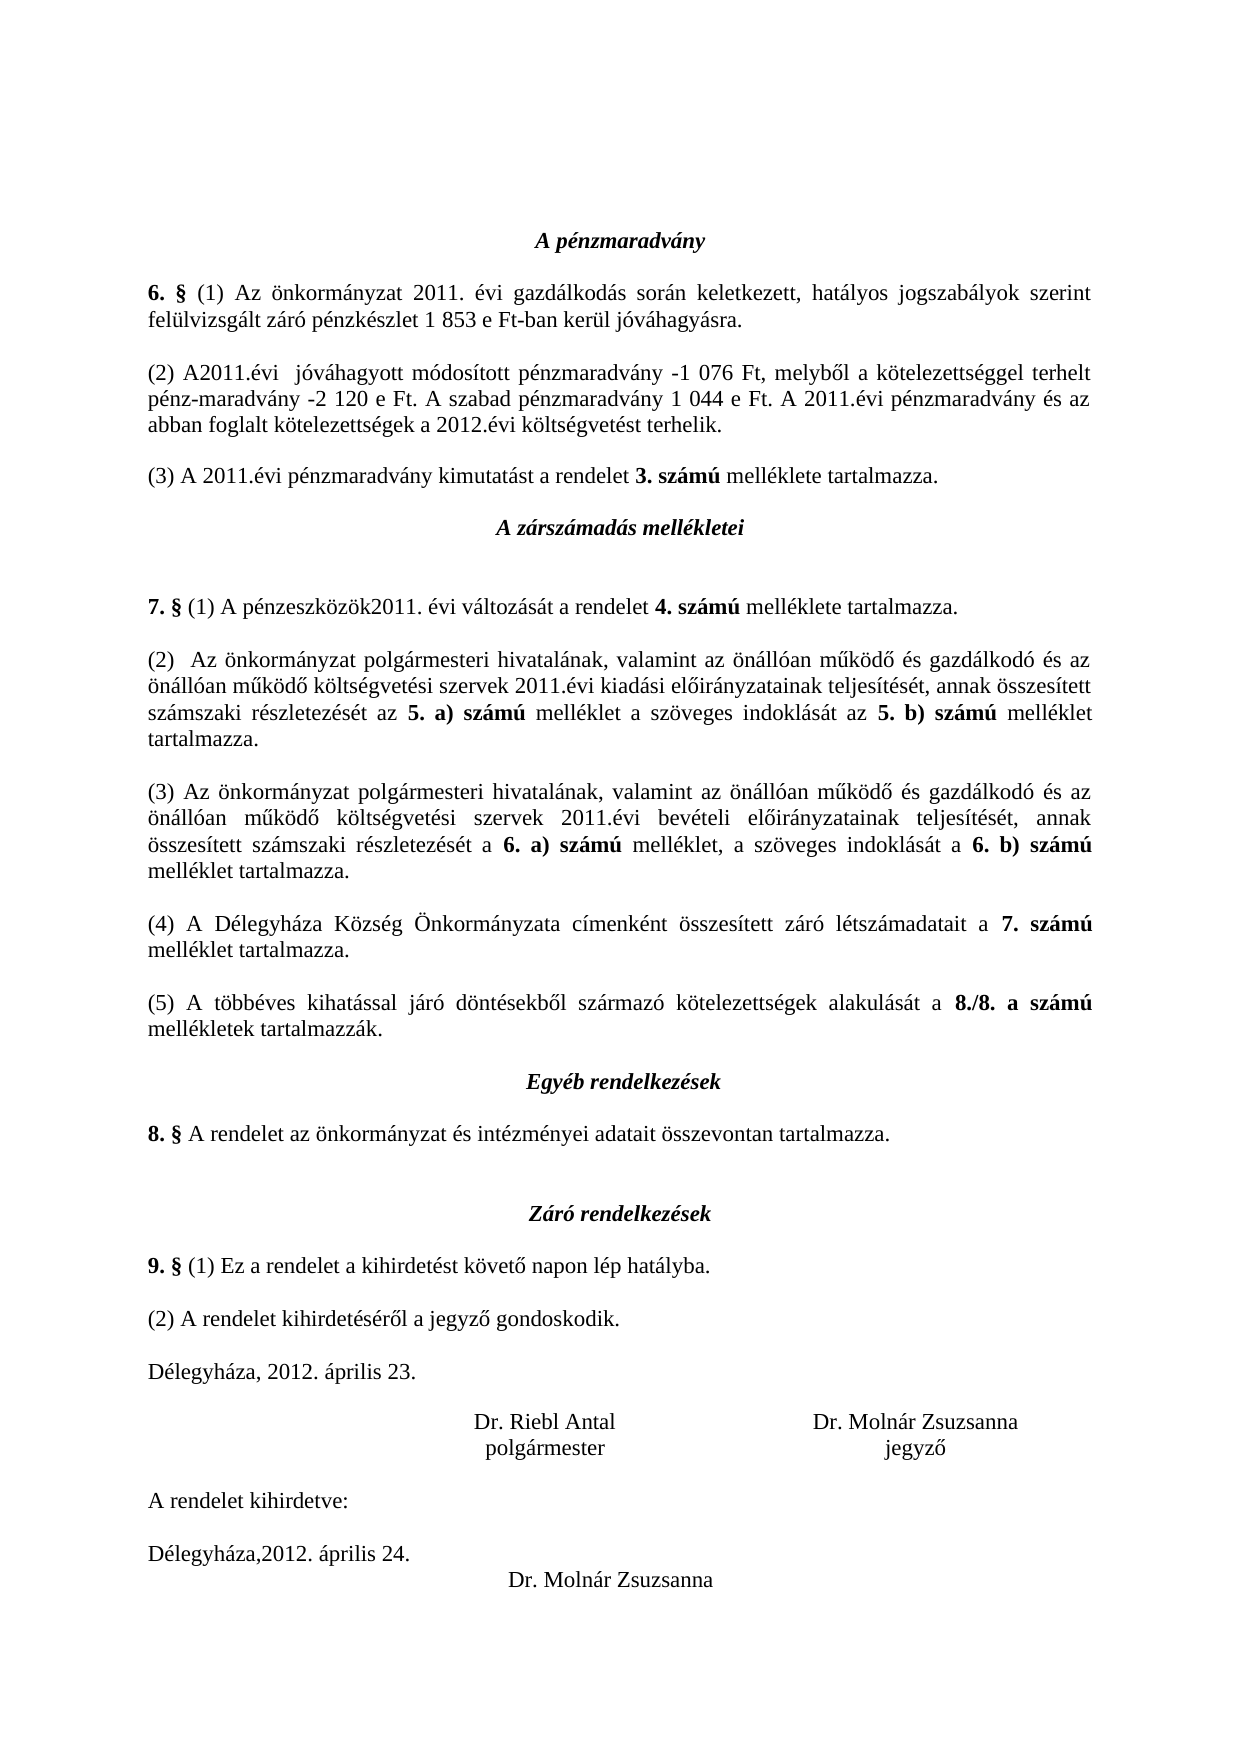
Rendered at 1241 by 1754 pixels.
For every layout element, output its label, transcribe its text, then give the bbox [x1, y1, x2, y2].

text (3) A 2011.évi pénzmaradvány kimutatást a rendelet 3. számú melléklete tartalmazza. [148, 462, 1092, 488]
text Záró rendelkezések [148, 1199, 1092, 1226]
text Dr. Molnár Zsuzsanna [148, 1566, 1092, 1593]
text Egyéb rendelkezések [148, 1068, 1092, 1094]
text 8. § A rendelet az önkormányzat és intézményei adatait összevontan tartalmazza. [148, 1121, 1092, 1147]
text A rendelet kihirdetve: [148, 1487, 1092, 1513]
text (2) A rendelet kihirdetéséről a jegyző gondoskodik. [148, 1305, 1092, 1331]
text (3) Az önkormányzat polgármesteri hivatalának, valamint az önállóan működő és gazdálkodó és az önállóan működő költségvetési szervek 2011.évi bevételi előirányzatainak teljesítését, annak összesített számszaki részletezését a 6. a) számú melléklet, a szöveges indoklását a 6. b) számú melléklet tartalmazza. [148, 778, 1092, 883]
text (2) Az önkormányzat polgármesteri hivatalának, valamint az önállóan működő és gazdálkodó és az önállóan működő költségvetési szervek 2011.évi kiadási előirányzatainak teljesítését, annak összesített számszaki részletezését az 5. a) számú melléklet a szöveges indoklását az 5. b) számú melléklet tartalmazza. [148, 646, 1092, 752]
text A zárszámadás mellékletei [148, 514, 1092, 541]
text Délegyháza,2012. április 24. [148, 1540, 1092, 1566]
text Délegyháza, 2012. április 23. [148, 1358, 1092, 1384]
text 9. § (1) Ez a rendelet a kihirdetést követő napon lép hatályba. [148, 1252, 1092, 1279]
text 6. § (1) Az önkormányzat 2011. évi gazdálkodás során keletkezett, hatályos jogszabályok szerint felülvizsgált záró pénzkészlet 1 853 e Ft-ban kerül jóváhagyásra. [148, 279, 1092, 332]
text A pénzmaradvány [148, 227, 1092, 253]
text polgármester jegyző [148, 1434, 1092, 1461]
text Dr. Riebl Antal Dr. Molnár Zsuzsanna [148, 1408, 1092, 1434]
text (4) A Délegyháza Község Önkormányzata címenként összesített záró létszámadatait a 7. számú melléklet tartalmazza. [148, 910, 1092, 962]
text 7. § (1) A pénzeszközök2011. évi változását a rendelet 4. számú melléklete tartalmazza. [148, 593, 1092, 620]
text (5) A többéves kihatással járó döntésekből származó kötelezettségek alakulását a 8./8. a számú mellékletek tartalmazzák. [148, 989, 1092, 1041]
text (2) A2011.évi jóváhagyott módosított pénzmaradvány -1 076 Ft, melyből a kötelezettséggel terhelt pénz-maradvány -2 120 e Ft. A szabad pénzmaradvány 1 044 e Ft. A 2011.évi pénzmaradvány és az abban foglalt kötelezettségek a 2012.évi költségvetést terhelik. [148, 358, 1092, 438]
